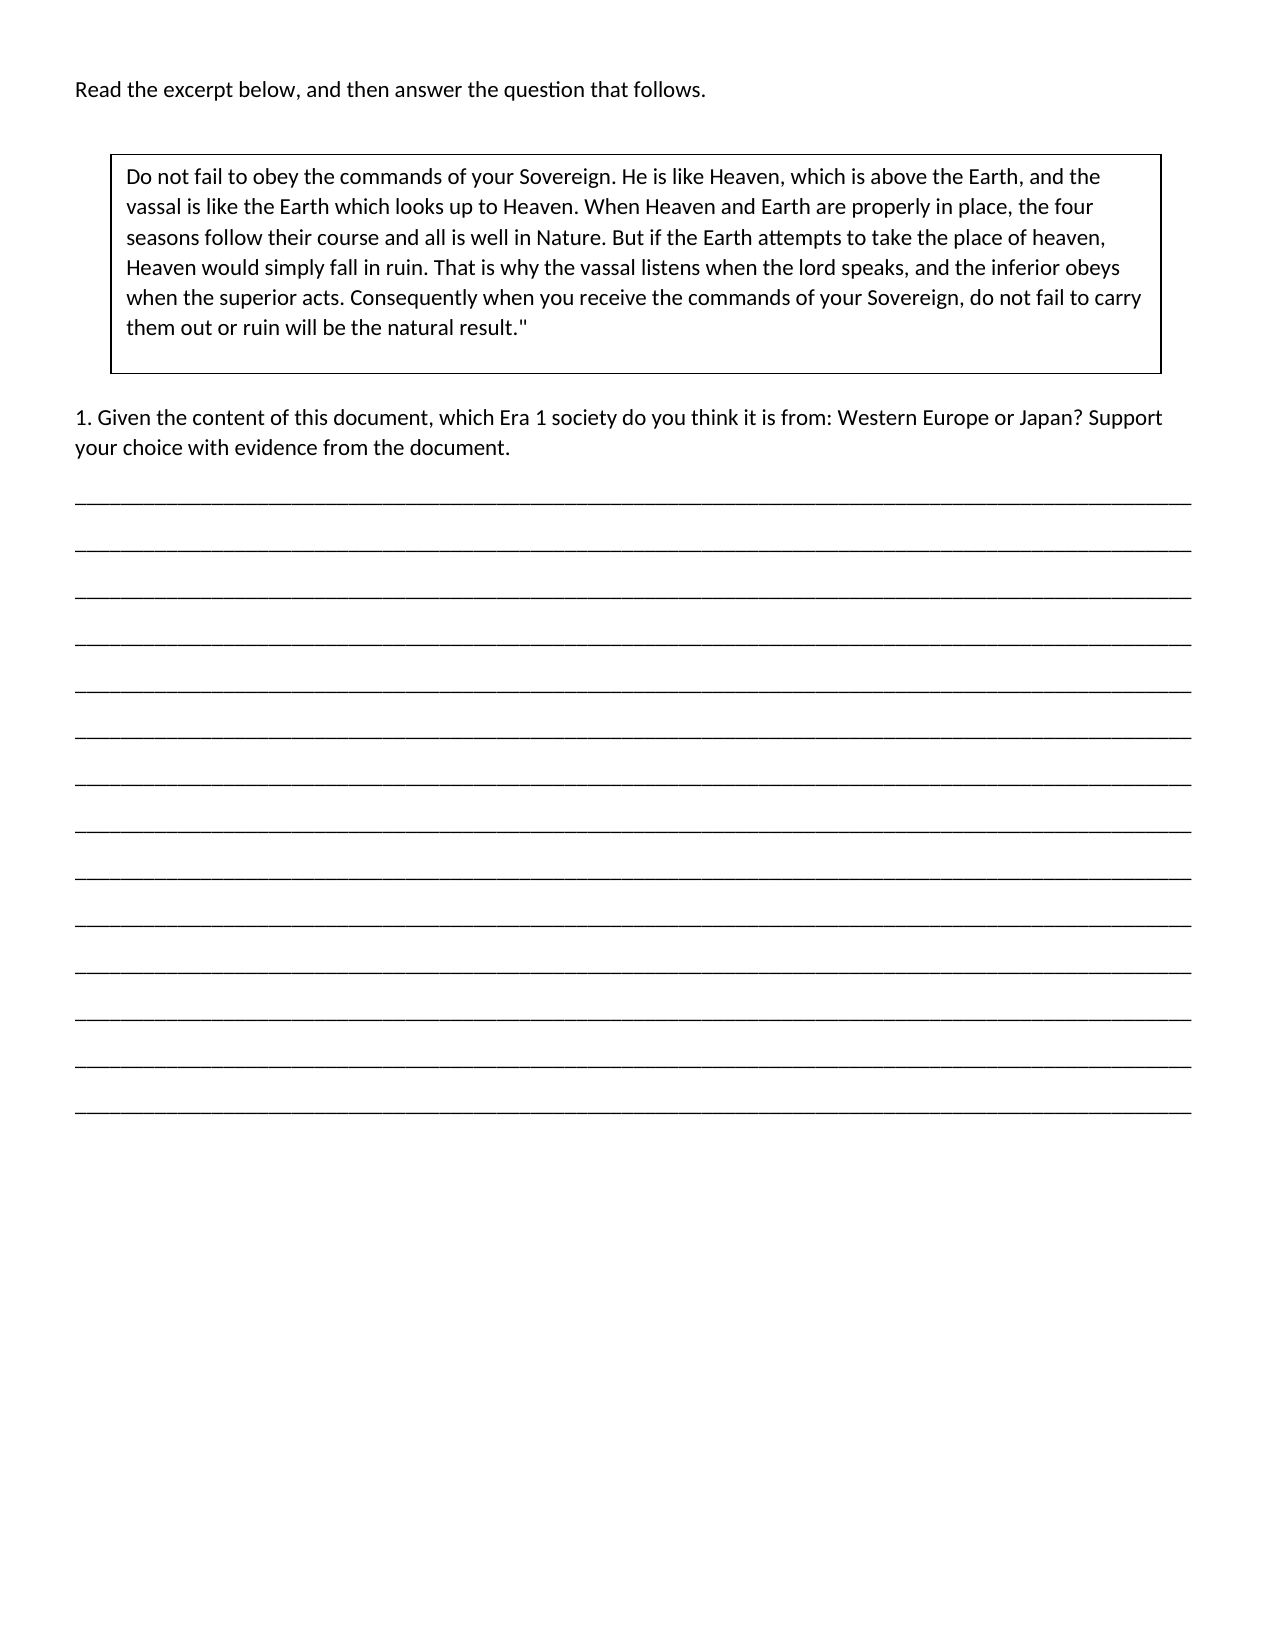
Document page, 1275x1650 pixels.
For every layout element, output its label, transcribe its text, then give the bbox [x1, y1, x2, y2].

text __________________________________________________________________________________________________ [75, 1043, 1200, 1071]
text __________________________________________________________________________________________________ [75, 574, 1200, 602]
text 1. Given the content of this document, which Era 1 society do you think it is from: Western Europe or Japan? Support your choice with evidence from the document. [75, 169, 1200, 461]
text __________________________________________________________________________________________________ [75, 808, 1200, 836]
text __________________________________________________________________________________________________ [75, 621, 1200, 649]
text __________________________________________________________________________________________________ [75, 1089, 1200, 1117]
text __________________________________________________________________________________________________ [75, 949, 1200, 977]
text __________________________________________________________________________________________________ [75, 855, 1200, 883]
text __________________________________________________________________________________________________ [75, 996, 1200, 1024]
text __________________________________________________________________________________________________ [75, 668, 1200, 696]
text __________________________________________________________________________________________________ [75, 527, 1200, 555]
text Read the excerpt below, and then answer the question that follows. [75, 75, 1200, 103]
text __________________________________________________________________________________________________ [75, 761, 1200, 789]
text __________________________________________________________________________________________________ [75, 480, 1200, 508]
text __________________________________________________________________________________________________ [75, 714, 1200, 742]
text __________________________________________________________________________________________________ [75, 902, 1200, 930]
